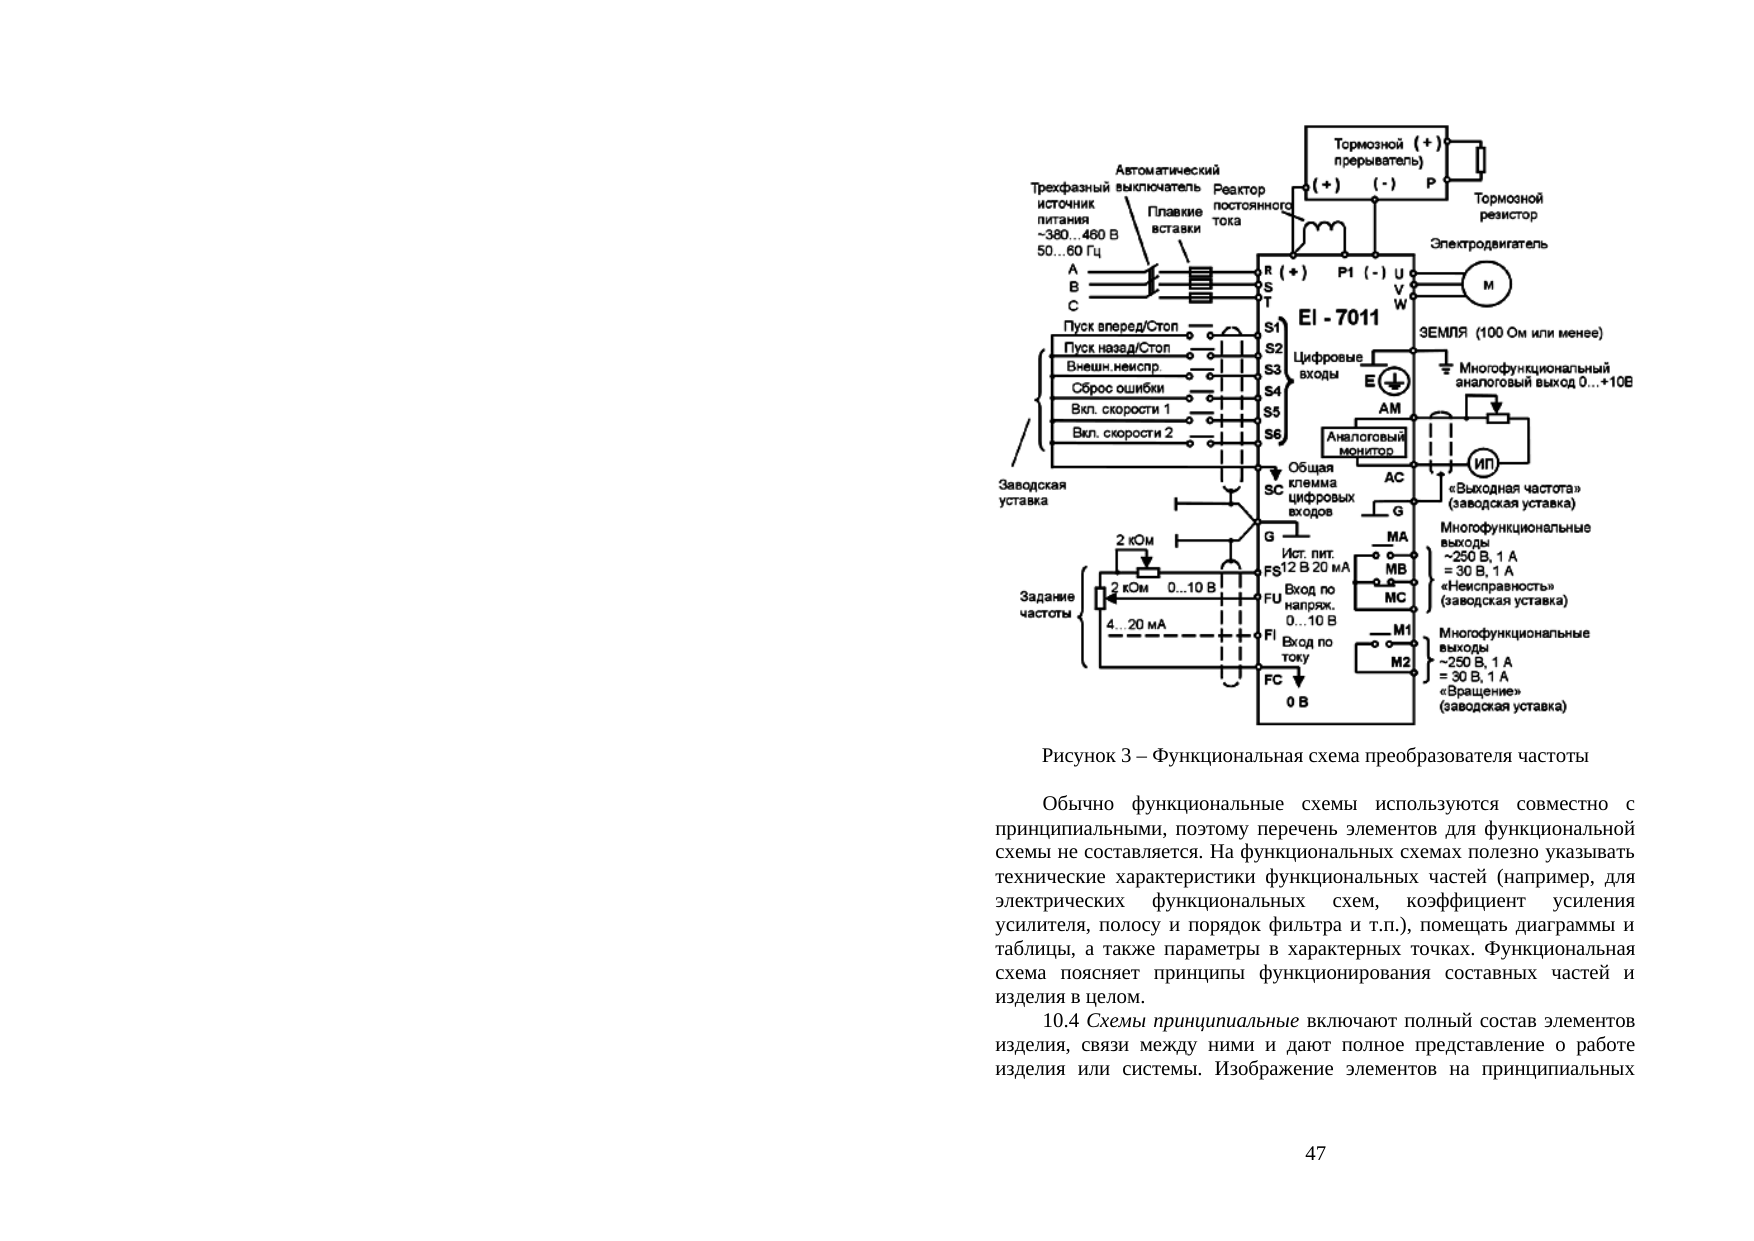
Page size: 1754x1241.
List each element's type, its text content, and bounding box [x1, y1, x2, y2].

text Обычно функциональные схемы используются совместно с принципиальными, поэтому перечень элементов для функциональной схемы не составляется. На функциональных схемах полезно указывать технические характеристики функциональных частей (например, для электрических функциональных схем, коэффициент усиления усилителя, полосу и порядок фильтра и т.п.), помещать диаграммы и таблицы, а также параметры в характерных точках. Функциональная схема поясняет принципы функционирования составных частей и изделия в целом. [995, 791, 1636, 1008]
picture [995, 118, 1638, 744]
text Рисунок 3 – Функциональная схема преобразователя частоты [995, 744, 1636, 767]
